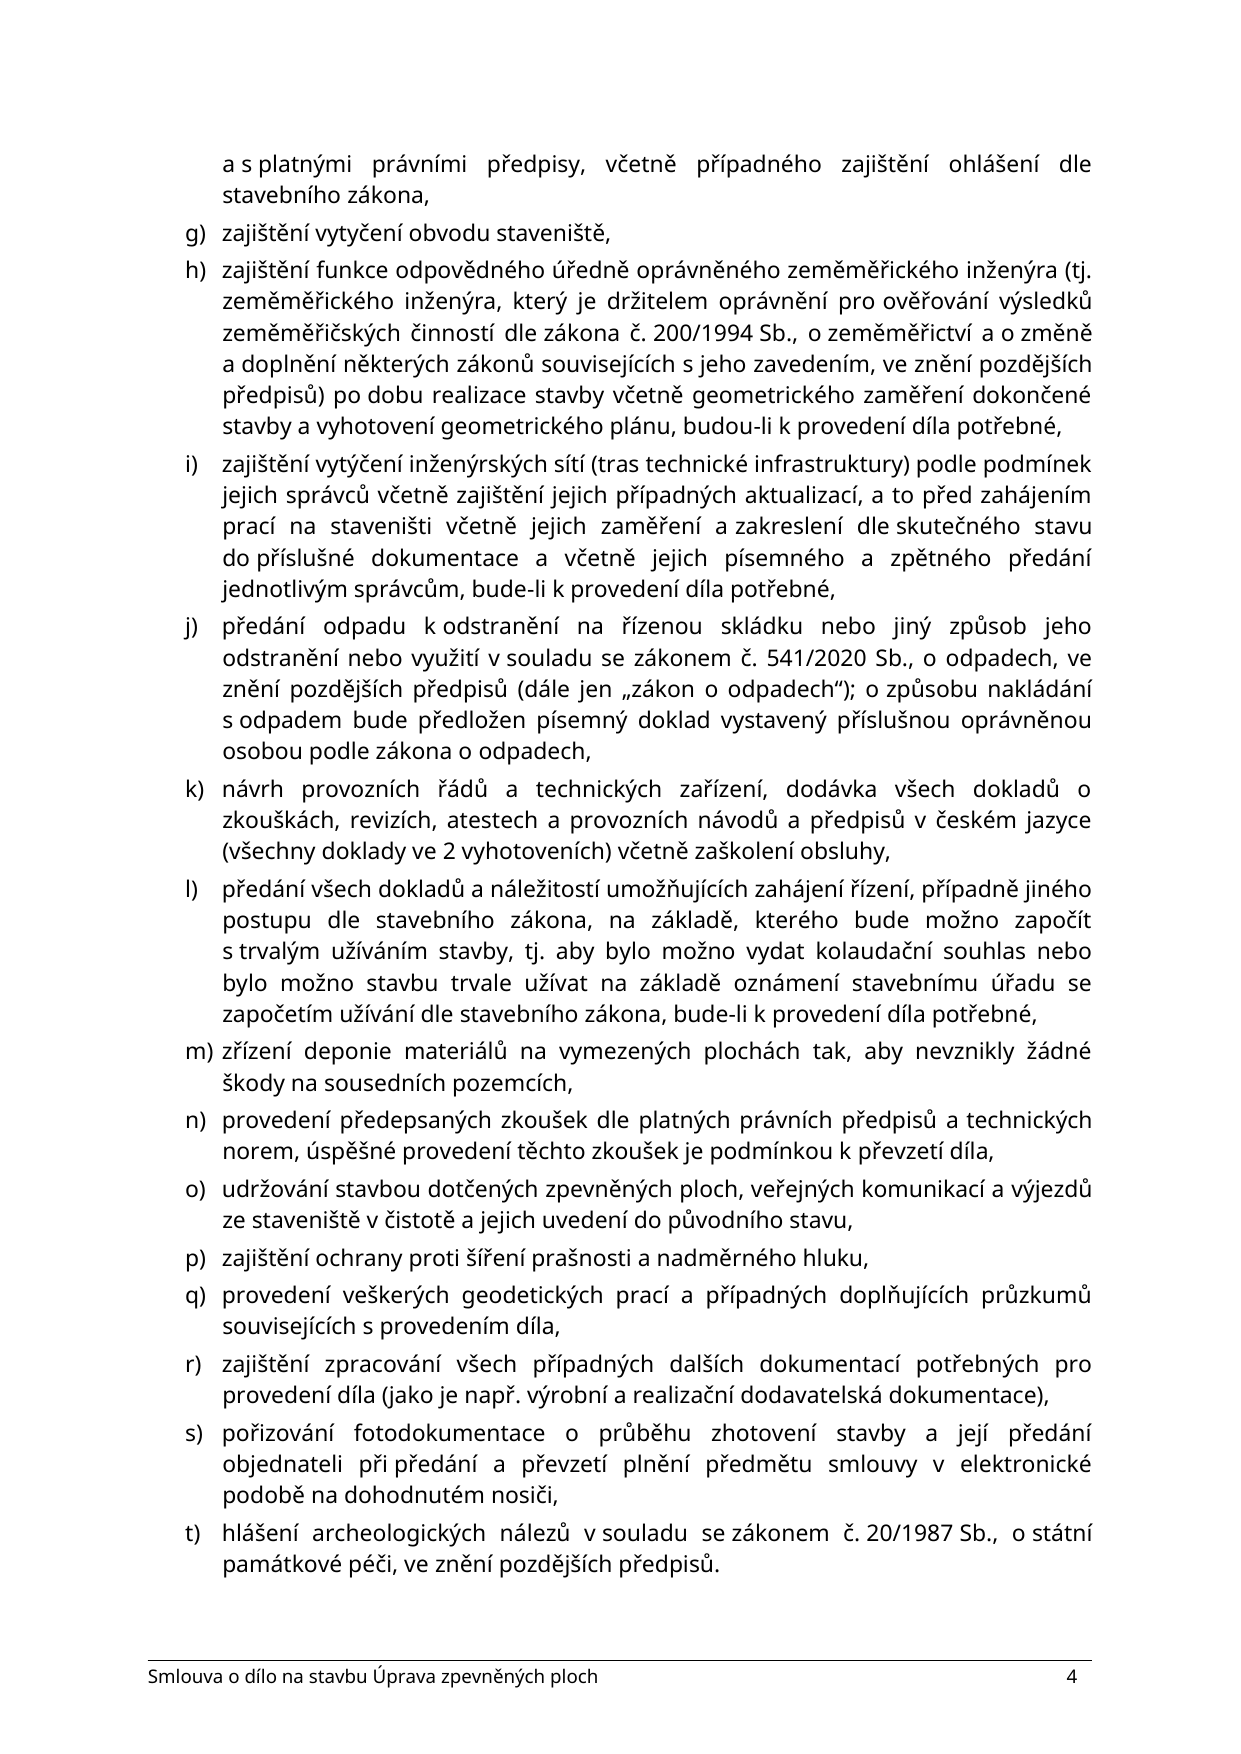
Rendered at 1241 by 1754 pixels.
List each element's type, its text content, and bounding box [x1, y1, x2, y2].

list zajištění zpracování všech případných dalších dokumentací potřebných pro provedení díla (jako je např. výrobní a realizační dodavatelská dokumentace), [185, 1348, 1092, 1410]
list provedení předepsaných zkoušek dle platných právních předpisů a technických norem, úspěšné provedení těchto zkoušek je podmínkou k převzetí díla, [185, 1104, 1092, 1166]
list zajištění funkce odpovědného úředně oprávněného zeměměřického inženýra (tj. zeměměřického inženýra, který je držitelem oprávnění pro ověřování výsledků zeměměřičských činností dle zákona č. 200/1994 Sb., o zeměměřictví a o změně a doplnění některých zákonů souvisejících s jeho zavedením, ve znění pozdějších předpisů) po dobu realizace stavby včetně geometrického zaměření dokončené stavby a vyhotovení geometrického plánu, budou-li k provedení díla potřebné, [185, 254, 1092, 441]
list udržování stavbou dotčených zpevněných ploch, veřejných komunikací a výjezdů ze staveniště v čistotě a jejich uvedení do původního stavu, [185, 1173, 1092, 1235]
list pořizování fotodokumentace o průběhu zhotovení stavby a její předání objednateli při předání a převzetí plnění předmětu smlouvy v elektronické podobě na dohodnutém nosiči, [185, 1416, 1092, 1510]
list předání všech dokladů a náležitostí umožňujících zahájení řízení, případně jiného postupu dle stavebního zákona, na základě, kterého bude možno započít s trvalým užíváním stavby, tj. aby bylo možno vydat kolaudační souhlas nebo bylo možno stavbu trvale užívat na základě oznámení stavebnímu úřadu se započetím užívání dle stavebního zákona, bude-li k provedení díla potřebné, [185, 873, 1092, 1029]
list zřízení deponie materiálů na vymezených plochách tak, aby nevznikly žádné škody na sousedních pozemcích, [185, 1035, 1092, 1098]
list předání odpadu k odstranění na řízenou skládku nebo jiný způsob jeho odstranění nebo využití v souladu se zákonem č. 541/2020 Sb., o odpadech, ve znění pozdějších předpisů (dále jen „zákon o odpadech“); o způsobu nakládání s odpadem bude předložen písemný doklad vystavený příslušnou oprávněnou osobou podle zákona o odpadech, [185, 610, 1092, 766]
list zajištění vytyčení obvodu staveniště, [185, 216, 1092, 248]
list hlášení archeologických nálezů v souladu se zákonem č. 20/1987 Sb., o státní památkové péči, ve znění pozdějších předpisů. [185, 1516, 1092, 1579]
list návrh provozních řádů a technických zařízení, dodávka všech dokladů o zkouškách, revizích, atestech a provozních návodů a předpisů v českém jazyce (všechny doklady ve 2 vyhotoveních) včetně zaškolení obsluhy, [185, 773, 1092, 866]
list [185, 148, 1092, 210]
list provedení veškerých geodetických prací a případných doplňujících průzkumů souvisejících s provedením díla, [185, 1279, 1092, 1341]
list zajištění vytýčení inženýrských sítí (tras technické infrastruktury) podle podmínek jejich správců včetně zajištění jejich případných aktualizací, a to před zahájením prací na staveništi včetně jejich zaměření a zakreslení dle skutečného stavu do příslušné dokumentace a včetně jejich písemného a zpětného předání jednotlivým správcům, bude-li k provedení díla potřebné, [185, 448, 1092, 604]
list zajištění ochrany proti šíření prašnosti a nadměrného hluku, [185, 1241, 1092, 1273]
